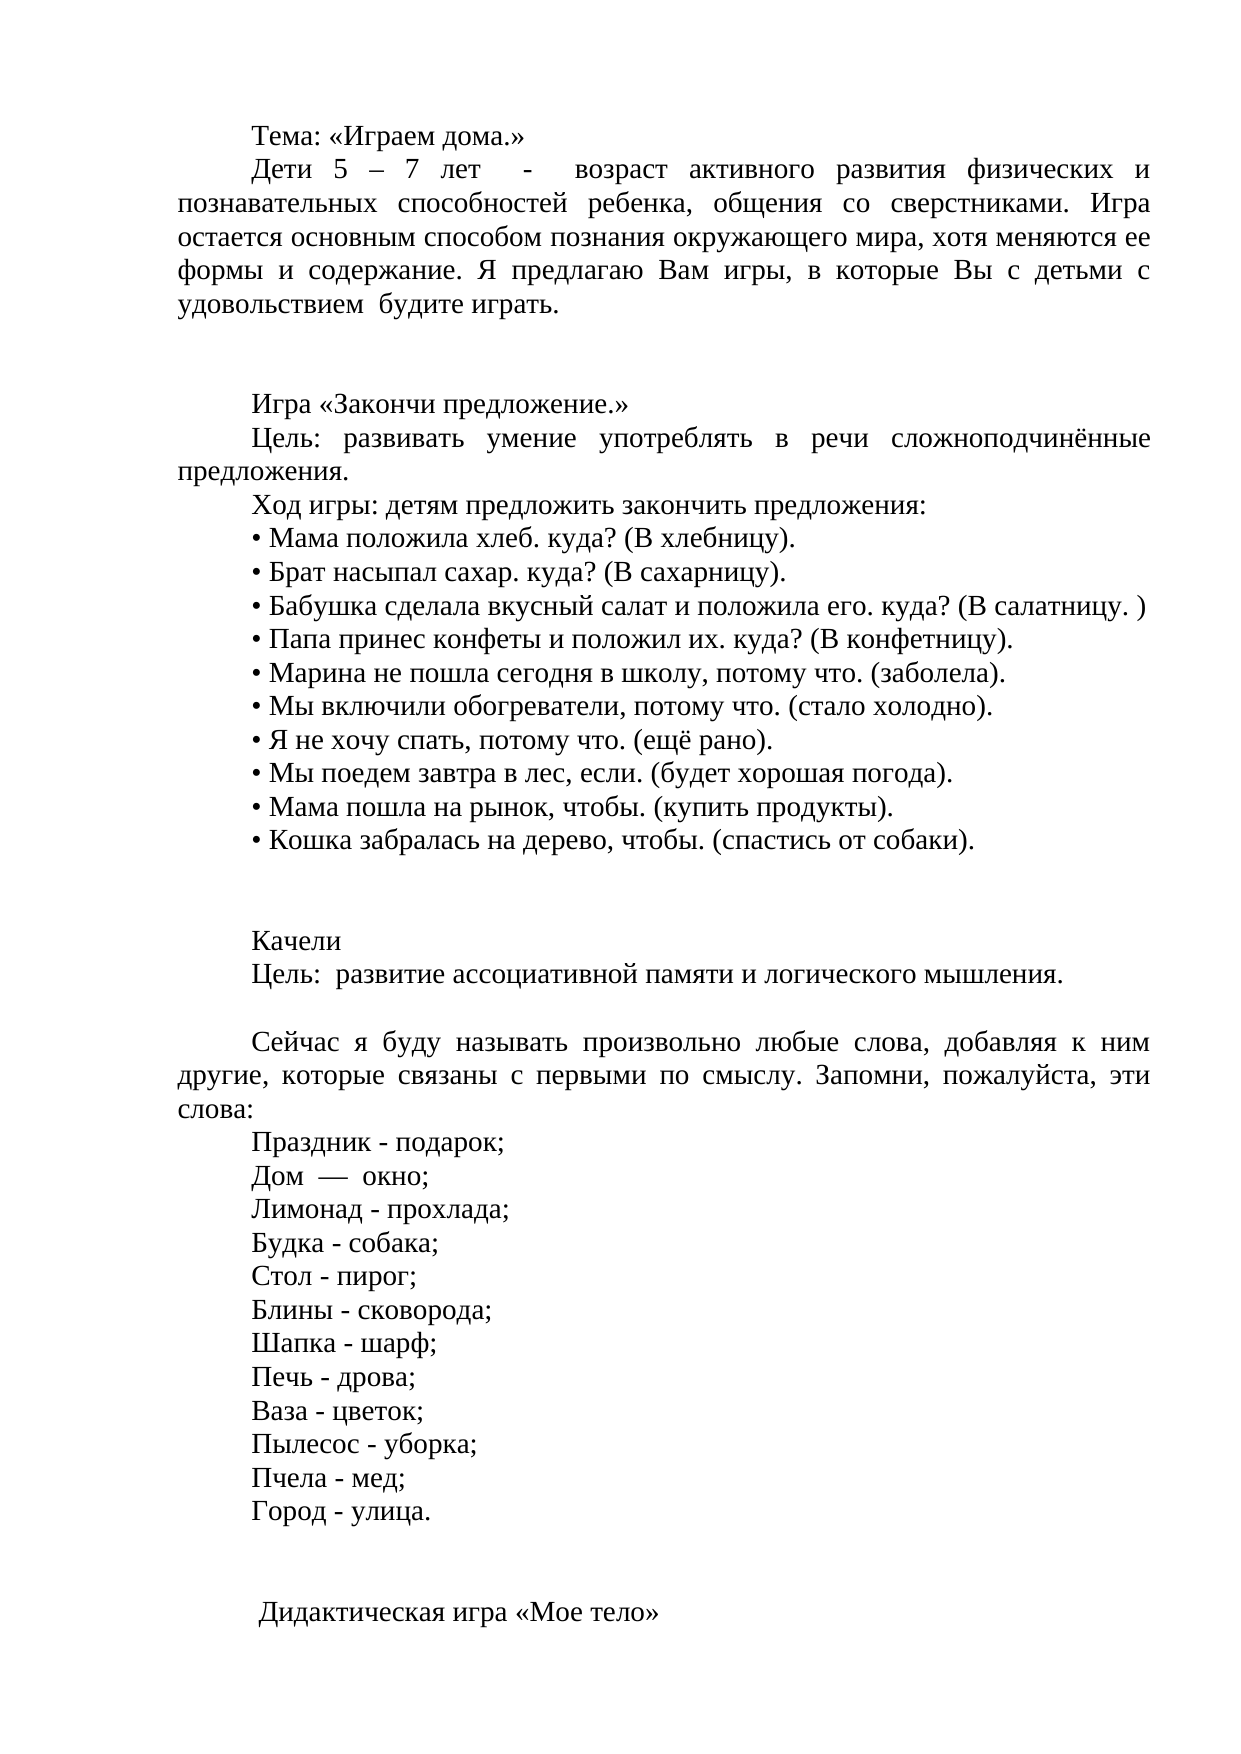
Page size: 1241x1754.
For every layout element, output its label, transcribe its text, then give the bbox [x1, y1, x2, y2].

text Дидактическая игра «Мое тело» [177, 1594, 1152, 1627]
text • Мы поедем завтра в лес, если. (будет хорошая погода). [177, 755, 1152, 789]
text Ход игры: детям предложить закончить предложения: [177, 487, 1152, 521]
text Лимонад - прохлада; [177, 1191, 1152, 1225]
text Качели [177, 923, 1152, 957]
text Печь - дрова; [177, 1359, 1152, 1393]
text Праздник - подарок; [177, 1124, 1152, 1158]
text Цель: развивать умение употреблять в речи сложноподчинённые предложения. [177, 420, 1152, 487]
text Дети 5 – 7 лет - возраст активного развития физических и познавательных способностей ребенка, общения со сверстниками. Игра остается основным способом познания окружающего мира, хотя меняются ее формы и содержание. Я предлагаю Вам игры, в которые Вы с детьми с удовольствием будите играть. [177, 152, 1152, 319]
text • Мама положила хлеб. куда? (В хлебницу). [177, 521, 1152, 554]
text Сейчас я буду называть произвольно любые слова, добавляя к ним другие, которые связаны с первыми по смыслу. Запомни, пожалуйста, эти слова: [177, 1024, 1152, 1124]
text Блины - сковорода; [177, 1292, 1152, 1326]
text Дом — окно; [177, 1158, 1152, 1191]
text Пчела - мед; [177, 1460, 1152, 1493]
text • Бабушка сделала вкусный салат и положила его. куда? (В салатницу. ) [177, 588, 1152, 621]
text • Марина не пошла сегодня в школу, потому что. (заболела). [177, 655, 1152, 688]
text Шапка - шарф; [177, 1326, 1152, 1359]
text Игра «Закончи предложение.» [177, 386, 1152, 420]
text • Я не хочу спать, потому что. (ещё рано). [177, 722, 1152, 755]
text Будка - собака; [177, 1225, 1152, 1258]
text Стол - пирог; [177, 1258, 1152, 1292]
text • Мама пошла на рынок, чтобы. (купить продукты). [177, 789, 1152, 822]
text • Папа принес конфеты и положил их. куда? (В конфетницу). [177, 621, 1152, 655]
text Ваза - цветок; [177, 1393, 1152, 1426]
text • Кошка забралась на дерево, чтобы. (спастись от собаки). [177, 822, 1152, 856]
text Тема: «Играем дома.» [177, 118, 1152, 152]
text • Мы включили обогреватели, потому что. (стало холодно). [177, 688, 1152, 722]
text Город - улица. [177, 1493, 1152, 1527]
text Пылесос - уборка; [177, 1426, 1152, 1460]
text • Брат насыпал сахар. куда? (В сахарницу). [177, 554, 1152, 588]
text Цель: развитие ассоциативной памяти и логического мышления. [177, 957, 1152, 990]
